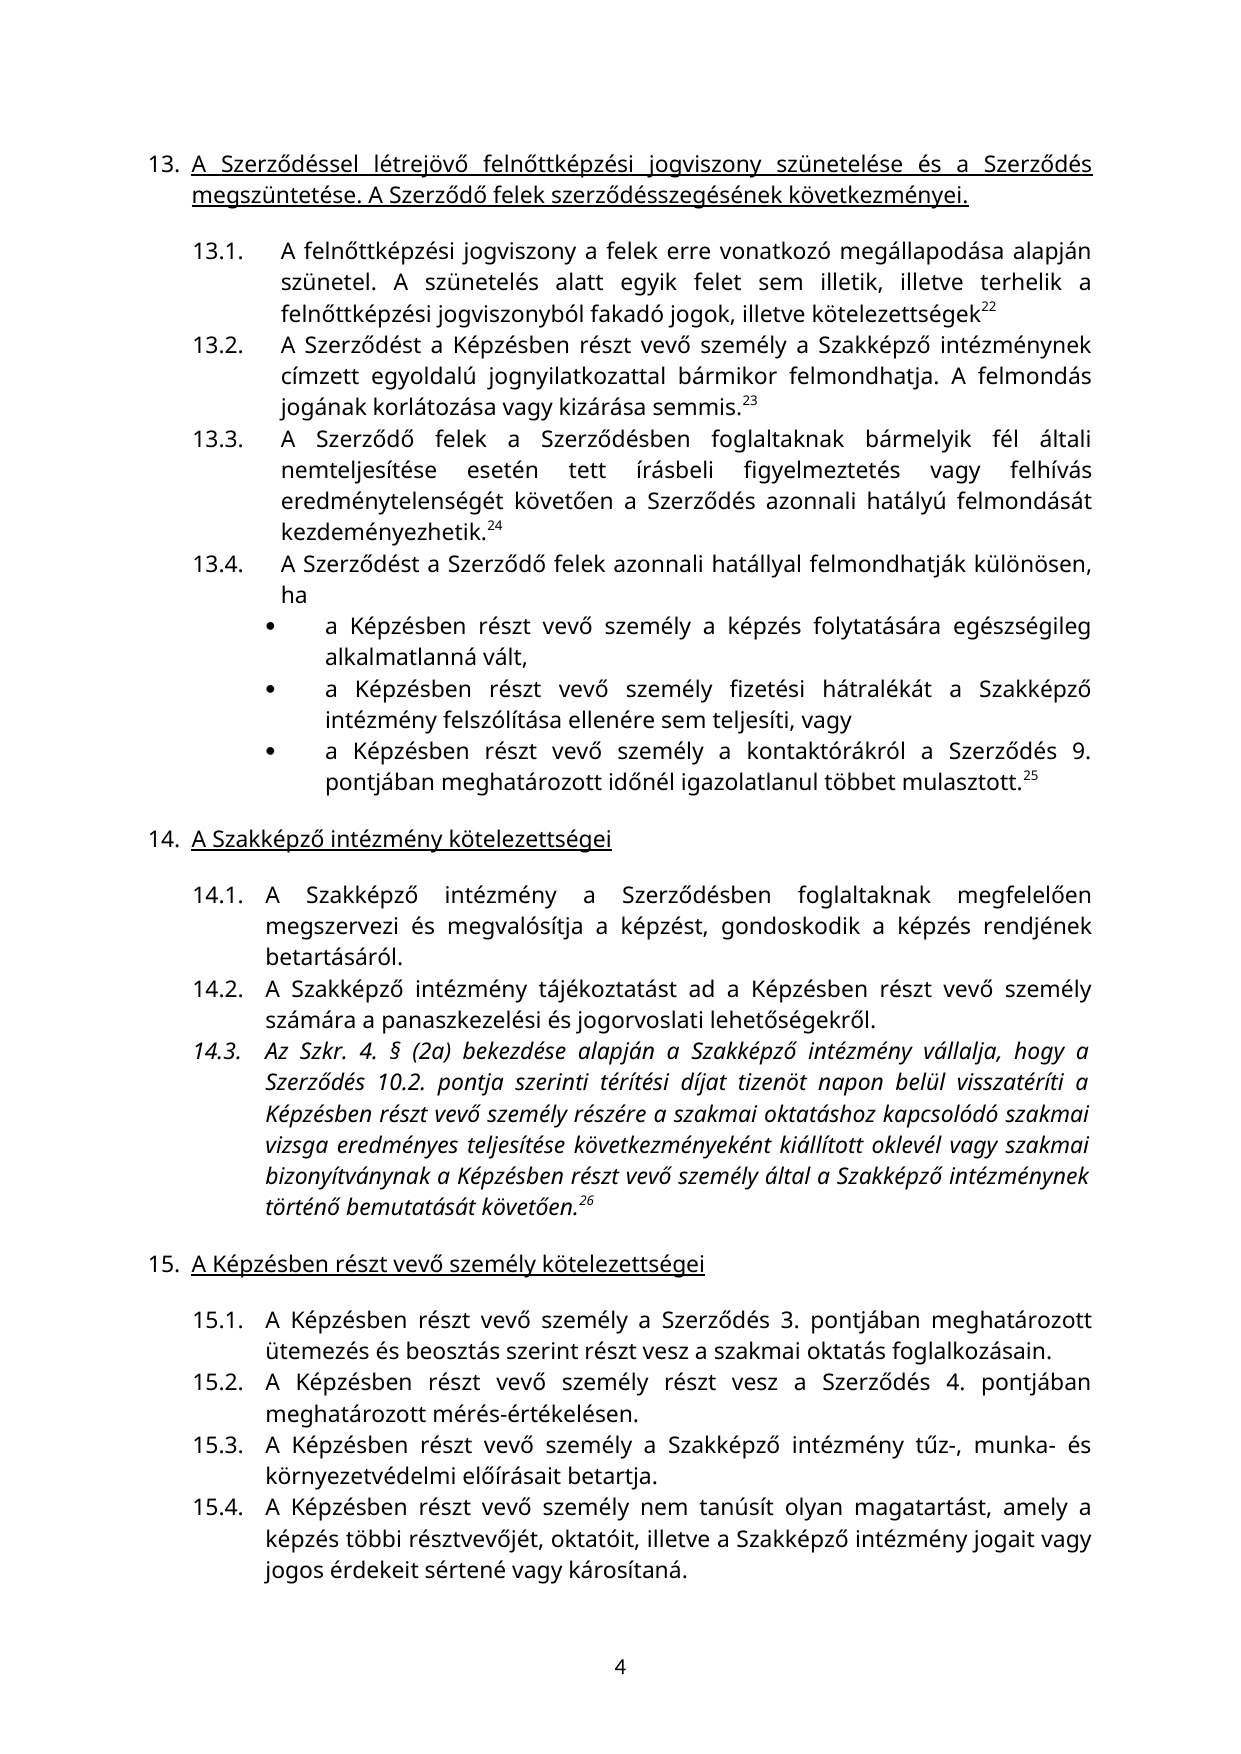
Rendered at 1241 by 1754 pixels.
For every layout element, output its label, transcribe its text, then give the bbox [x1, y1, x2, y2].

list A Szakképző intézmény tájékoztatást ad a Képzésben részt vevő személy számára a panaszkezelési és jogorvoslati lehetőségekről. [192, 973, 1093, 1035]
list A Szerződéssel létrejövő felnőttképzési jogviszony szünetelése és a Szerződés megszüntetése. A Szerződő felek szerződésszegésének következményei. [148, 148, 1093, 210]
list A felnőttképzési jogviszony a felek erre vonatkozó megállapodása alapján szünetel. A szünetelés alatt egyik felet sem illetik, illetve terhelik a felnőttképzési jogviszonyból fakadó jogok, illetve kötelezettségek22 [192, 235, 1093, 329]
list A Szakképző intézmény kötelezettségei [148, 823, 1093, 854]
list A Képzésben részt vevő személy a Szerződés 3. pontjában meghatározott ütemezés és beosztás szerint részt vesz a szakmai oktatás foglalkozásain. [192, 1304, 1093, 1366]
list A Szerződő felek a Szerződésben foglaltaknak bármelyik fél általi nemteljesítése esetén tett írásbeli figyelmeztetés vagy felhívás eredménytelenségét követően a Szerződés azonnali hatályú felmondását kezdeményezhetik.24 [192, 423, 1093, 548]
list Az Szkr. 4. § (2a) bekezdése alapján a Szakképző intézmény vállalja, hogy a Szerződés 10.2. pontja szerinti térítési díjat tizenöt napon belül visszatéríti a Képzésben részt vevő személy részére a szakmai oktatáshoz kapcsolódó szakmai vizsga eredményes teljesítése következményeként kiállított oklevél vagy szakmai bizonyítványnak a Képzésben részt vevő személy által a Szakképző intézménynek történő bemutatását követően.26 [192, 1035, 1093, 1223]
list A Képzésben részt vevő személy a Szakképző intézmény tűz-, munka- és környezetvédelmi előírásait betartja. [192, 1429, 1093, 1491]
list A Képzésben részt vevő személy nem tanúsít olyan magatartást, amely a képzés többi résztvevőjét, oktatóit, illetve a Szakképző intézmény jogait vagy jogos érdekeit sértené vagy károsítaná. [192, 1491, 1093, 1585]
list A Képzésben részt vevő személy részt vesz a Szerződés 4. pontjában meghatározott mérés-értékelésen. [192, 1366, 1093, 1429]
list A Szakképző intézmény a Szerződésben foglaltaknak megfelelően megszervezi és megvalósítja a képzést, gondoskodik a képzés rendjének betartásáról. [192, 879, 1093, 973]
list a Képzésben részt vevő személy fizetési hátralékát a Szakképző intézmény felszólítása ellenére sem teljesíti, vagy [266, 673, 1093, 735]
list a Képzésben részt vevő személy a képzés folytatására egészségileg alkalmatlanná vált, [266, 610, 1093, 673]
list a Képzésben részt vevő személy a kontaktórákról a Szerződés 9. pontjában meghatározott időnél igazolatlanul többet mulasztott.25 [266, 735, 1093, 798]
list A Képzésben részt vevő személy kötelezettségei [148, 1248, 1093, 1279]
list A Szerződést a Szerződő felek azonnali hatállyal felmondhatják különösen, ha [192, 548, 1093, 610]
list A Szerződést a Képzésben részt vevő személy a Szakképző intézménynek címzett egyoldalú jognyilatkozattal bármikor felmondhatja. A felmondás jogának korlátozása vagy kizárása semmis.23 [192, 329, 1093, 423]
